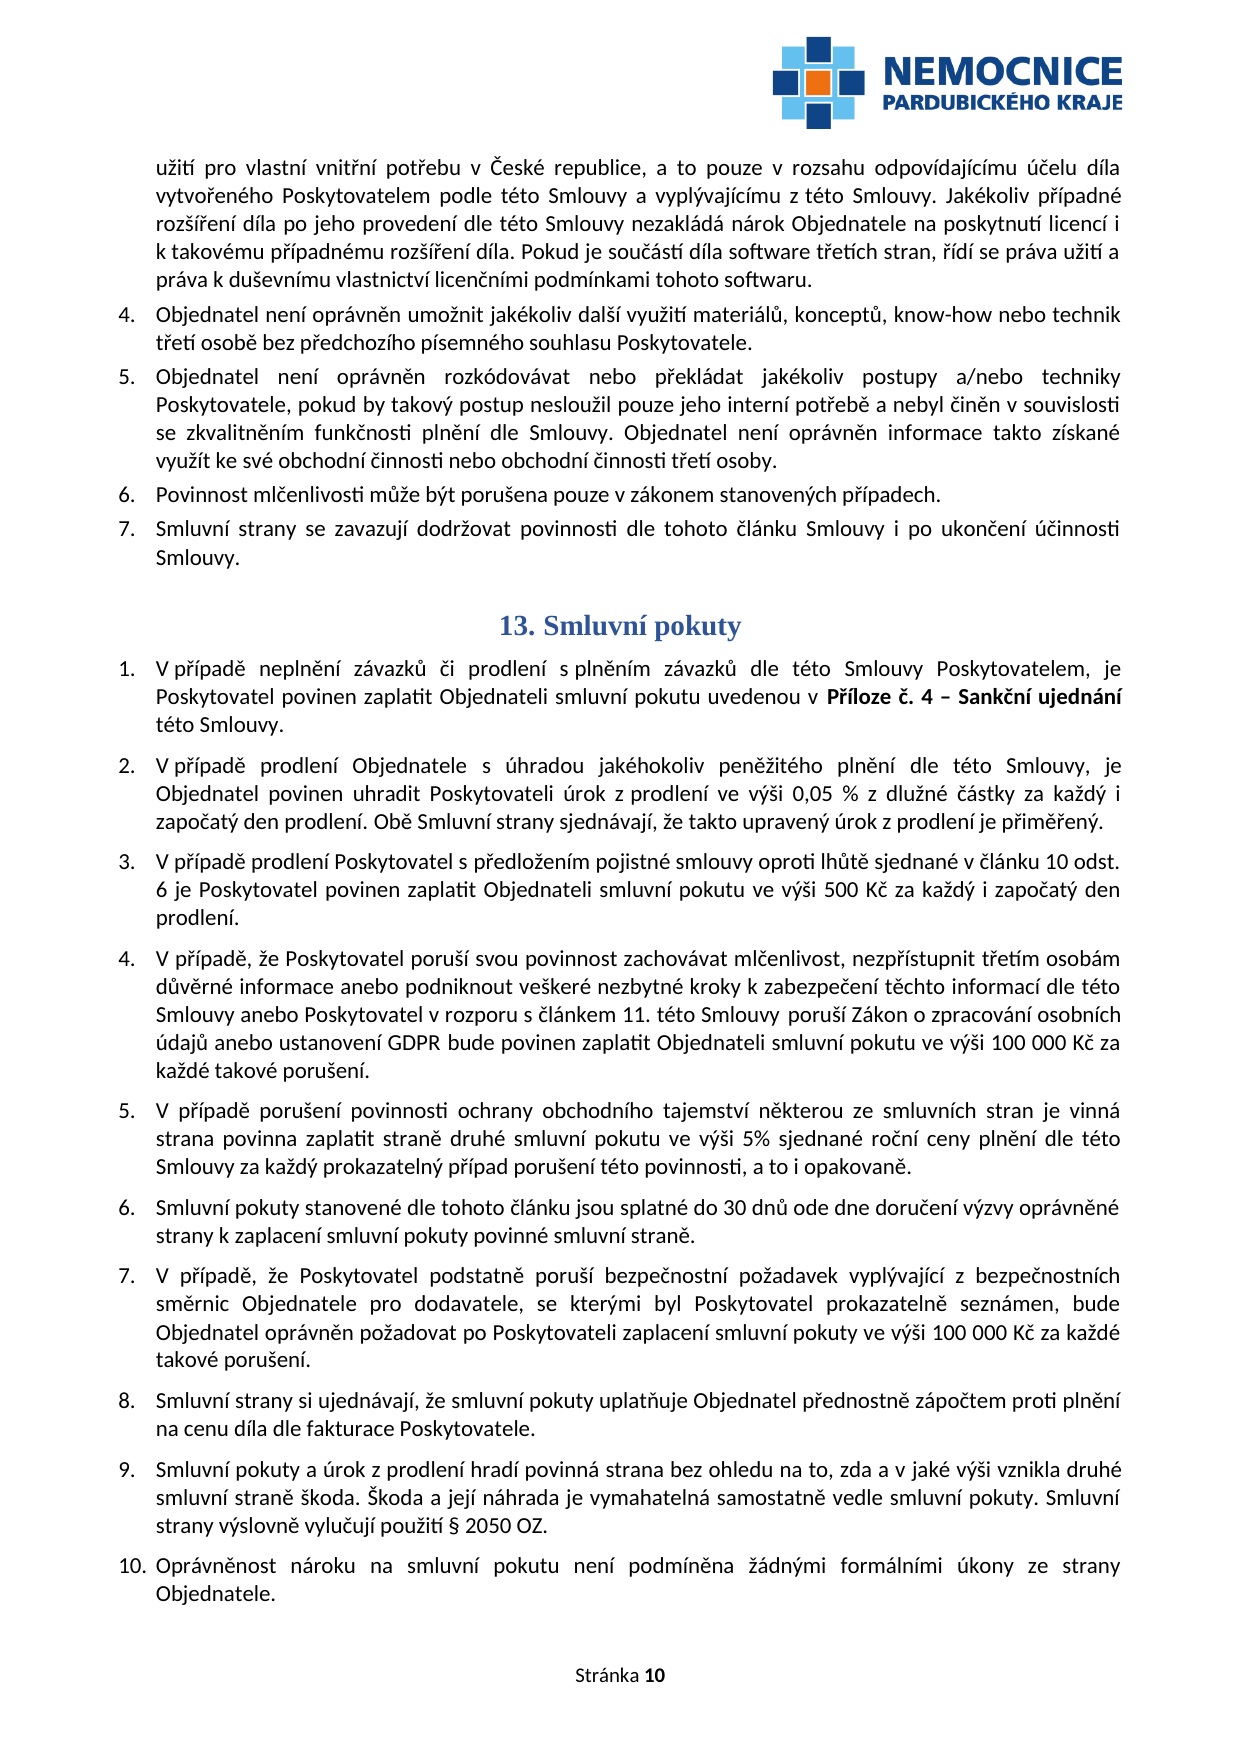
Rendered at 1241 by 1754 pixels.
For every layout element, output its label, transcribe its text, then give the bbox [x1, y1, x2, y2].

list V případě porušení povinnosti ochrany obchodního tajemství některou ze smluvních stran je vinná strana povinna zaplatit straně druhé smluvní pokutu ve výši 5% sjednané roční ceny plnění dle této Smlouvy za každý prokazatelný případ porušení této povinnosti, a to i opakovaně. [118, 1096, 1122, 1181]
list Objednatel není oprávněn umožnit jakékoliv další využití materiálů, konceptů, know-how nebo technik třetí osobě bez předchozího písemného souhlasu Poskytovatele. [118, 300, 1122, 356]
list Smluvní strany se zavazují dodržovat povinnosti dle tohoto článku Smlouvy i po ukončení účinnosti Smlouvy. [118, 514, 1122, 571]
list Smluvní pokuty stanovené dle tohoto článku jsou splatné do 30 dnů ode dne doručení výzvy oprávněné strany k zaplacení smluvní pokuty povinné smluvní straně. [118, 1193, 1122, 1249]
list Oprávněnost nároku na smluvní pokutu není podmíněna žádnými formálními úkony ze strany Objednatele. [118, 1551, 1122, 1607]
picture [771, 35, 1123, 130]
list V případě, že Poskytovatel podstatně poruší bezpečnostní požadavek vyplývající z bezpečnostních směrnic Objednatele pro dodavatele, se kterými byl Poskytovatel prokazatelně seznámen, bude Objednatel oprávněn požadovat po Poskytovateli zaplacení smluvní pokuty ve výši 100 000 Kč za každé takové porušení. [118, 1262, 1122, 1374]
list Povinnost mlčenlivosti může být porušena pouze v zákonem stanovených případech. [118, 480, 1122, 508]
list Smluvní strany si ujednávají, že smluvní pokuty uplatňuje Objednatel přednostně zápočtem proti plnění na cenu díla dle fakturace Poskytovatele. [118, 1386, 1122, 1442]
list V případě neplnění závazků či prodlení s plněním závazků dle této Smlouvy Poskytovatelem, je Poskytovatel povinen zaplatit Objednateli smluvní pokutu uvedenou v Příloze č. 4 – Sankční ujednání této Smlouvy. [118, 654, 1122, 738]
list Smluvní pokuty a úrok z prodlení hradí povinná strana bez ohledu na to, zda a v jaké výši vznikla druhé smluvní straně škoda. Škoda a její náhrada je vymahatelná samostatně vedle smluvní pokuty. Smluvní strany výslovně vylučují použití § 2050 OZ. [118, 1455, 1122, 1539]
list V případě prodlení Objednatele s úhradou jakéhokoliv peněžitého plnění dle této Smlouvy, je Objednatel povinen uhradit Poskytovateli úrok z prodlení ve výši 0,05 % z dlužné částky za každý i započatý den prodlení. Obě Smluvní strany sjednávají, že takto upravený úrok z prodlení je přiměřený. [118, 751, 1122, 835]
list Objednatel není oprávněn rozkódovávat nebo překládat jakékoliv postupy a/nebo techniky Poskytovatele, pokud by takový postup nesloužil pouze jeho interní potřebě a nebyl činěn v souvislosti se zkvalitněním funkčnosti plnění dle Smlouvy. Objednatel není oprávněn informace takto získané využít ke své obchodní činnosti nebo obchodní činnosti třetí osoby. [118, 362, 1122, 474]
subtitle Smluvní pokuty [118, 608, 1122, 642]
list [118, 153, 1122, 293]
list V případě, že Poskytovatel poruší svou povinnost zachovávat mlčenlivost, nezpřístupnit třetím osobám důvěrné informace anebo podniknout veškeré nezbytné kroky k zabezpečení těchto informací dle této Smlouvy anebo Poskytovatel v rozporu s článkem 11. této Smlouvy poruší Zákon o zpracování osobních údajů anebo ustanovení GDPR bude povinen zaplatit Objednateli smluvní pokutu ve výši 100 000 Kč za každé takové porušení. [118, 944, 1122, 1084]
list V případě prodlení Poskytovatel s předložením pojistné smlouvy oproti lhůtě sjednané v článku 10 odst. 6 je Poskytovatel povinen zaplatit Objednateli smluvní pokutu ve výši 500 Kč za každý i započatý den prodlení. [118, 847, 1122, 931]
